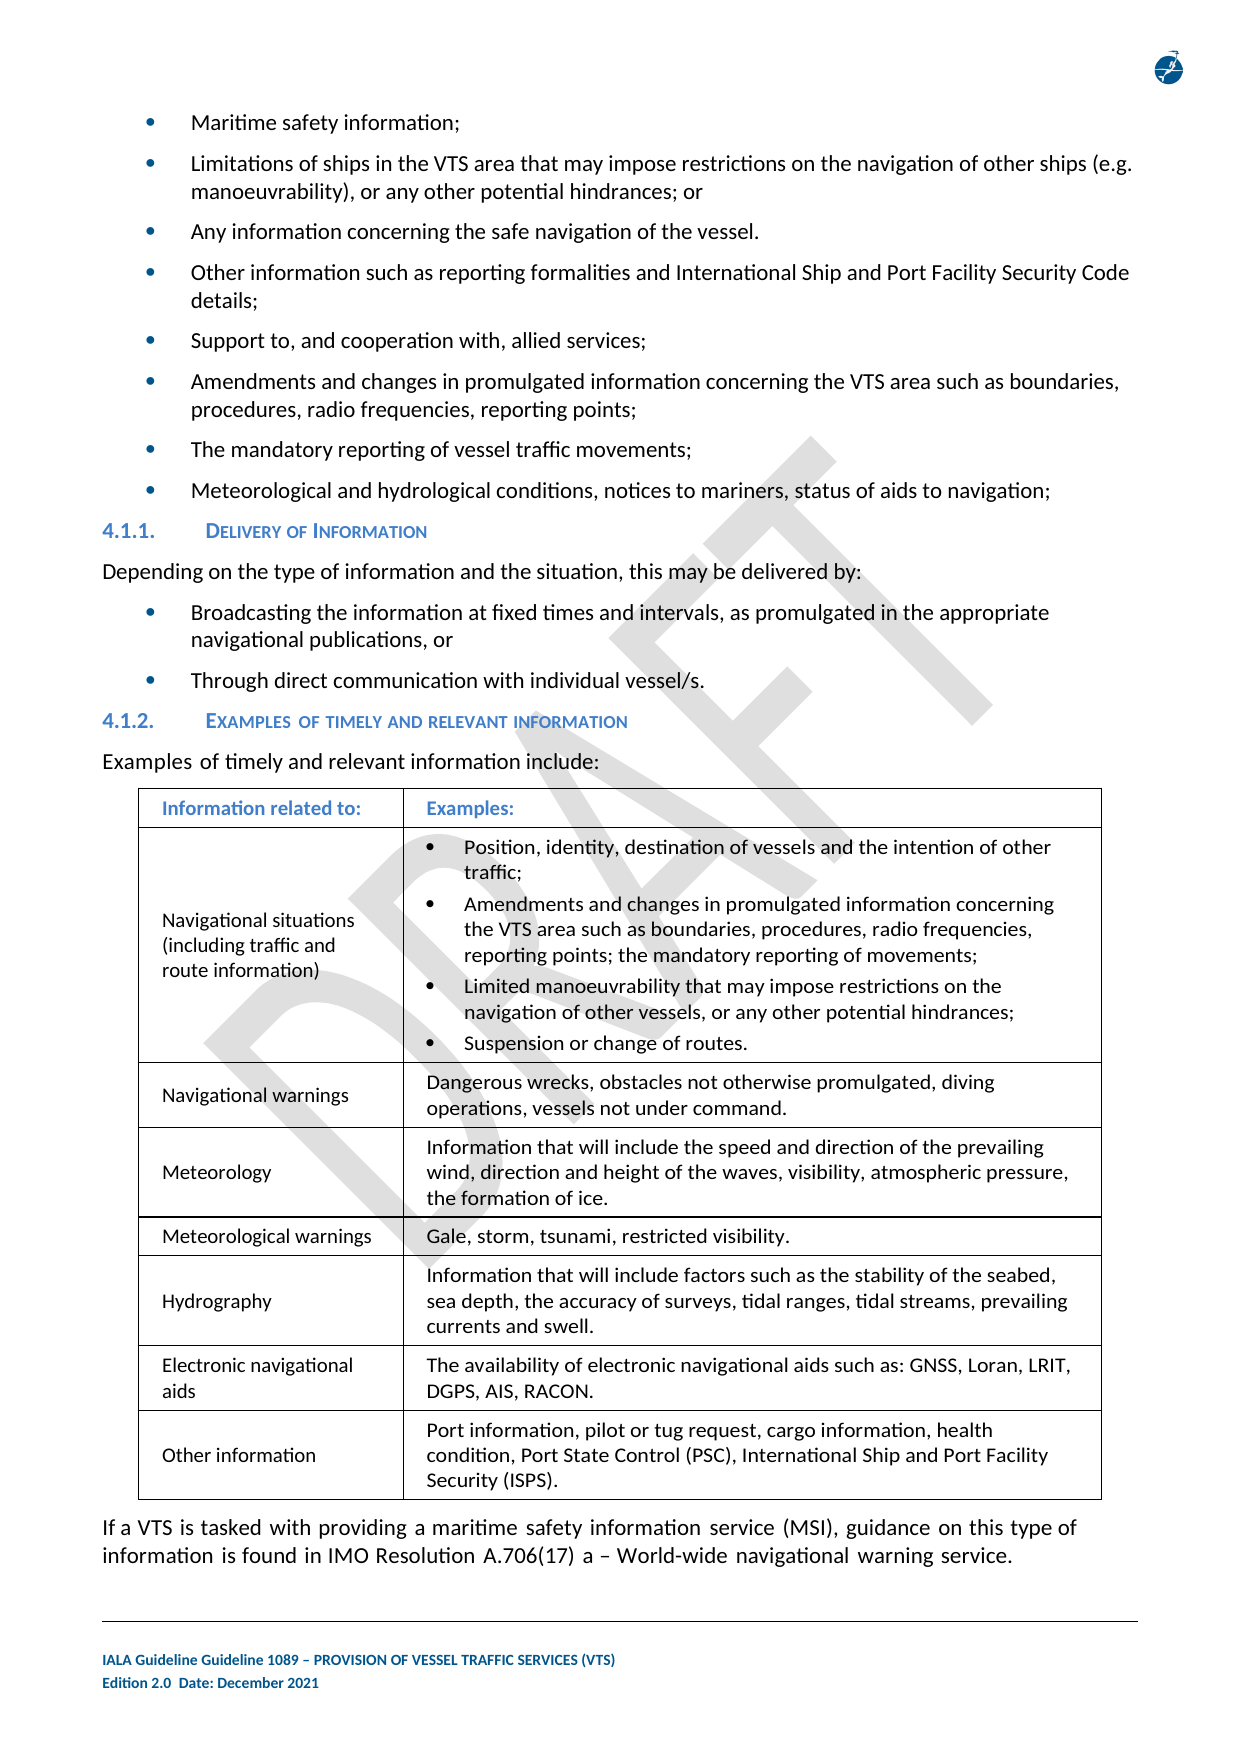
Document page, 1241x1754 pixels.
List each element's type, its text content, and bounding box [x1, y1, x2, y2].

table_cell Navigational situations (including traffic and route information) [139, 828, 403, 1062]
text The mandatory reporting of vessel traffic movements; [146, 436, 1138, 463]
table_cell The availability of electronic navigational aids such as: GNSS, Loran, LRIT, DGPS, AIS, RACON. [404, 1346, 1101, 1409]
text Broadcasting the information at fixed times and intervals, as promulgated in the appropriate navigational publications, or [146, 598, 1138, 654]
text Examples of timely and relevant information include: [102, 747, 1138, 775]
table_cell Navigational warnings [139, 1063, 403, 1127]
text Any information concerning the safe navigation of the vessel. [146, 217, 1138, 245]
subtitle Examples of timely and relevant information [102, 707, 1138, 735]
picture [1123, 0, 1241, 119]
table_cell Information that will include the speed and direction of the prevailing wind, direction and height of the waves, visibility, atmospheric pressure, the formation of ice. [404, 1128, 1101, 1216]
table_cell Information that will include factors such as the stability of the seabed, sea depth, the accuracy of surveys, tidal ranges, tidal streams, prevailing currents and swell. [404, 1256, 1101, 1345]
text Limitations of ships in the VTS area that may impose restrictions on the navigation of other ships (e.g. manoeuvrability), or any other potential hindrances; or [146, 149, 1138, 205]
table_cell Gale, storm, tsunami, restricted visibility. [404, 1218, 1101, 1255]
text Support to, and cooperation with, allied services; [146, 326, 1138, 354]
table_cell Meteorological warnings [139, 1218, 403, 1255]
text Depending on the type of information and the situation, this may be delivered by: [102, 557, 1138, 585]
table_cell Port information, pilot or tug request, cargo information, health condition, Port State Control (PSC), International Ship and Port Facility Security (ISPS). [404, 1411, 1101, 1499]
table_cell Dangerous wrecks, obstacles not otherwise promulgated, diving operations, vessels not under command. [404, 1063, 1101, 1127]
table_cell Meteorology [139, 1128, 403, 1216]
subtitle Delivery of Information [102, 517, 1138, 544]
text If a VTS is tasked with providing a maritime safety information service (MSI), guidance on this type of information is found in IMO Resolution A.706(17) a – World-wide navigational warning service. [102, 1513, 1138, 1569]
text Through direct communication with individual vessel/s. [146, 666, 1138, 694]
table_cell Hydrography [139, 1256, 403, 1345]
text Meteorological and hydrological conditions, notices to mariners, status of aids to navigation; [146, 476, 1138, 504]
text Other information such as reporting formalities and International Ship and Port Facility Security Code details; [146, 258, 1138, 314]
table_header Examples: [404, 789, 1101, 827]
table_cell Electronic navigational aids [139, 1346, 403, 1409]
table_cell Other information [139, 1411, 403, 1499]
text Maritime safety information; [146, 108, 1138, 136]
table_cell Position, identity, destination of vessels and the intention of other traffic; Amendments and changes in promulgated information concerning the VTS area such as boundaries, procedures, radio frequencies, reporting points; the mandatory reporting of movements; Limited manoeuvrability that may impose restrictions on the navigation of other vessels, or any other potential hindrances; Suspension or change of routes. [404, 828, 1101, 1062]
table_header Information related to: [139, 789, 403, 827]
text Amendments and changes in promulgated information concerning the VTS area such as boundaries, procedures, radio frequencies, reporting points; [146, 367, 1138, 423]
